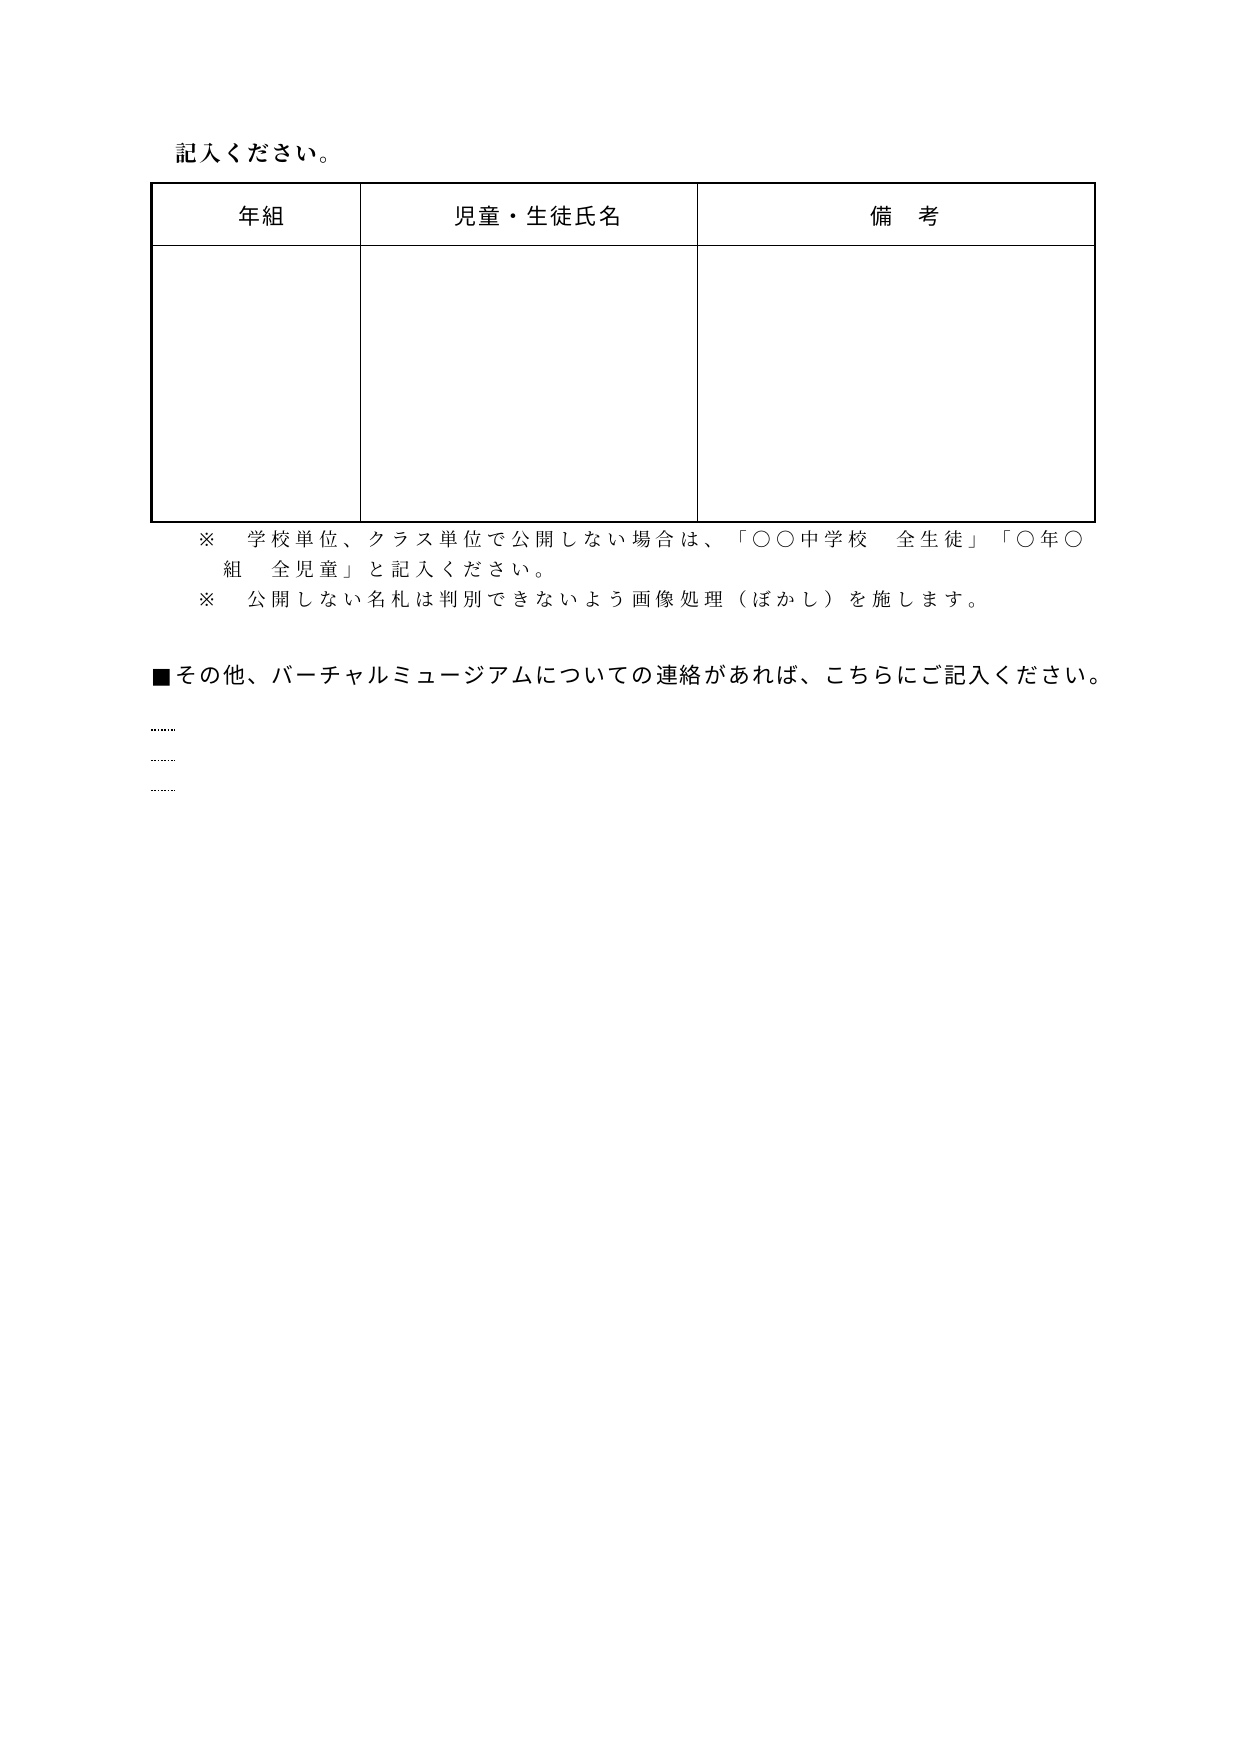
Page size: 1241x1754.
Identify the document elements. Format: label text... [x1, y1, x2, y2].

table_cell [698, 246, 1094, 521]
table_cell [361, 246, 697, 521]
list 学校単位、クラス単位で公開しない場合は、「○○中学校 全生徒」「○年○組 全児童」と記入ください。 [180, 523, 1089, 583]
table_header 児童・生徒氏名 [361, 184, 697, 245]
text 記入ください。 [172, 122, 1089, 182]
text ■その他、バーチャルミュージアムについての連絡があれば、こちらにご記入ください。 [151, 644, 1089, 704]
table_cell [153, 246, 360, 521]
table_header 年組 [153, 184, 360, 245]
table_header 備 考 [698, 184, 1094, 245]
list 公開しない名札は判別できないよう画像処理（ぼかし）を施します。 [180, 583, 1089, 613]
